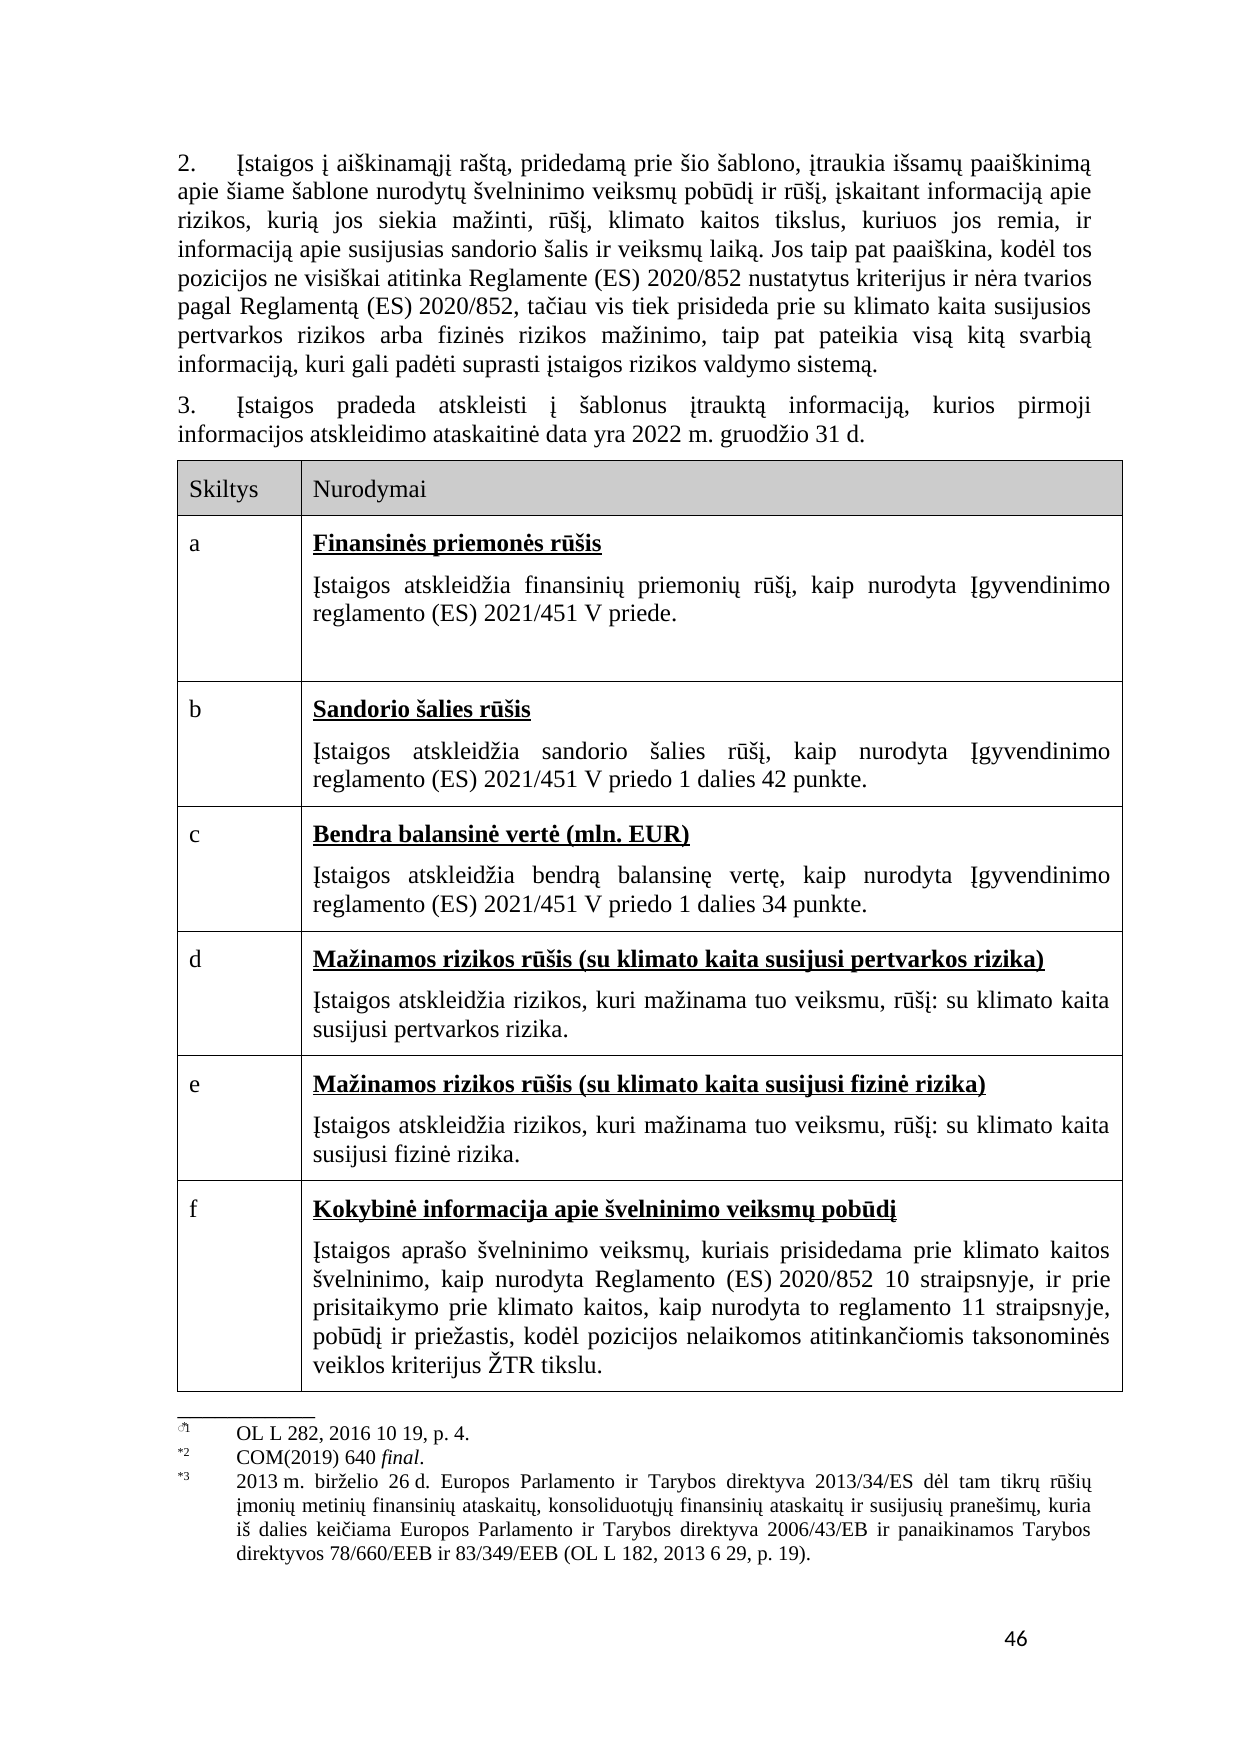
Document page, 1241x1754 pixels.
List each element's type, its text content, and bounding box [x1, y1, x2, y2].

table_cell Mažinamos rizikos rūšis (su klimato kaita susijusi fizinė rizika) Įstaigos atskleidžia rizikos, kuri mažinama tuo veiksmu, rūšį: su klimato kaita susijusi fizinė rizika. [302, 1056, 1122, 1180]
table_cell a [178, 516, 301, 681]
text ___________ [177, 1392, 1092, 1421]
table_cell d [178, 932, 301, 1055]
table_cell Finansinės priemonės rūšis Įstaigos atskleidžia finansinių priemonių rūšį, kaip nurodyta Įgyvendinimo reglamento (ES) 2021/451 V priede. [302, 516, 1122, 681]
list Įstaigos pradeda atskleisti į šablonus įtrauktą informaciją, kurios pirmoji informacijos atskleidimo ataskaitinė data yra 2022 m. gruodžio 31 d. [177, 390, 1092, 448]
table_cell e [178, 1056, 301, 1180]
table_cell Mažinamos rizikos rūšis (su klimato kaita susijusi pertvarkos rizika) Įstaigos atskleidžia rizikos, kuri mažinama tuo veiksmu, rūšį: su klimato kaita susijusi pertvarkos rizika. [302, 932, 1122, 1055]
text *3 2013 m. birželio 26 d. Europos Parlamento ir Tarybos direktyva 2013/34/ES dėl tam tikrų rūšių įmonių metinių finansinių ataskaitų, konsoliduotųjų finansinių ataskaitų ir susijusių pranešimų, kuria iš dalies keičiama Europos Parlamento ir Tarybos direktyva 2006/43/EB ir panaikinamos Tarybos direktyvos 78/660/EEB ir 83/349/EEB (OL L 182, 2013 6 29, p. 19). [177, 1469, 1092, 1565]
table_cell c [178, 807, 301, 931]
table_cell b [178, 682, 301, 806]
table_header Nurodymai [302, 461, 1122, 515]
text *2 COM(2019) 640 final. [177, 1445, 1092, 1469]
list Įstaigos į aiškinamąjį raštą, pridedamą prie šio šablono, įtraukia išsamų paaiškinimą apie šiame šablone nurodytų švelninimo veiksmų pobūdį ir rūšį, įskaitant informaciją apie rizikos, kurią jos siekia mažinti, rūšį, klimato kaitos tikslus, kuriuos jos remia, ir informaciją apie susijusias sandorio šalis ir veiksmų laiką. Jos taip pat paaiškina, kodėl tos pozicijos ne visiškai atitinka Reglamente (ES) 2020/852 nustatytus kriterijus ir nėra tvarios pagal Reglamentą (ES) 2020/852, tačiau vis tiek prisideda prie su klimato kaita susijusios pertvarkos rizikos arba fizinės rizikos mažinimo, taip pat pateikia visą kitą svarbią informaciją, kuri gali padėti suprasti įstaigos rizikos valdymo sistemą. [177, 148, 1092, 378]
table_cell Bendra balansinė vertė (mln. EUR) Įstaigos atskleidžia bendrą balansinę vertę, kaip nurodyta Įgyvendinimo reglamento (ES) 2021/451 V priedo 1 dalies 34 punkte. [302, 807, 1122, 931]
table_cell Sandorio šalies rūšis Įstaigos atskleidžia sandorio šalies rūšį, kaip nurodyta Įgyvendinimo reglamento (ES) 2021/451 V priedo 1 dalies 42 punkte. [302, 682, 1122, 806]
table_cell Kokybinė informacija apie švelninimo veiksmų pobūdį Įstaigos aprašo švelninimo veiksmų, kuriais prisidedama prie klimato kaitos švelninimo, kaip nurodyta Reglamento (ES) 2020/852 10 straipsnyje, ir prie prisitaikymo prie klimato kaitos, kaip nurodyta to reglamento 11 straipsnyje, pobūdį ir priežastis, kodėl pozicijos nelaikomos atitinkančiomis taksonominės veiklos kriterijus ŽTR tikslu. [302, 1181, 1122, 1391]
table_header Skiltys [178, 461, 301, 515]
table_cell f [178, 1181, 301, 1391]
text ⃰1 OL L 282, 2016 10 19, p. 4. [177, 1421, 1092, 1445]
